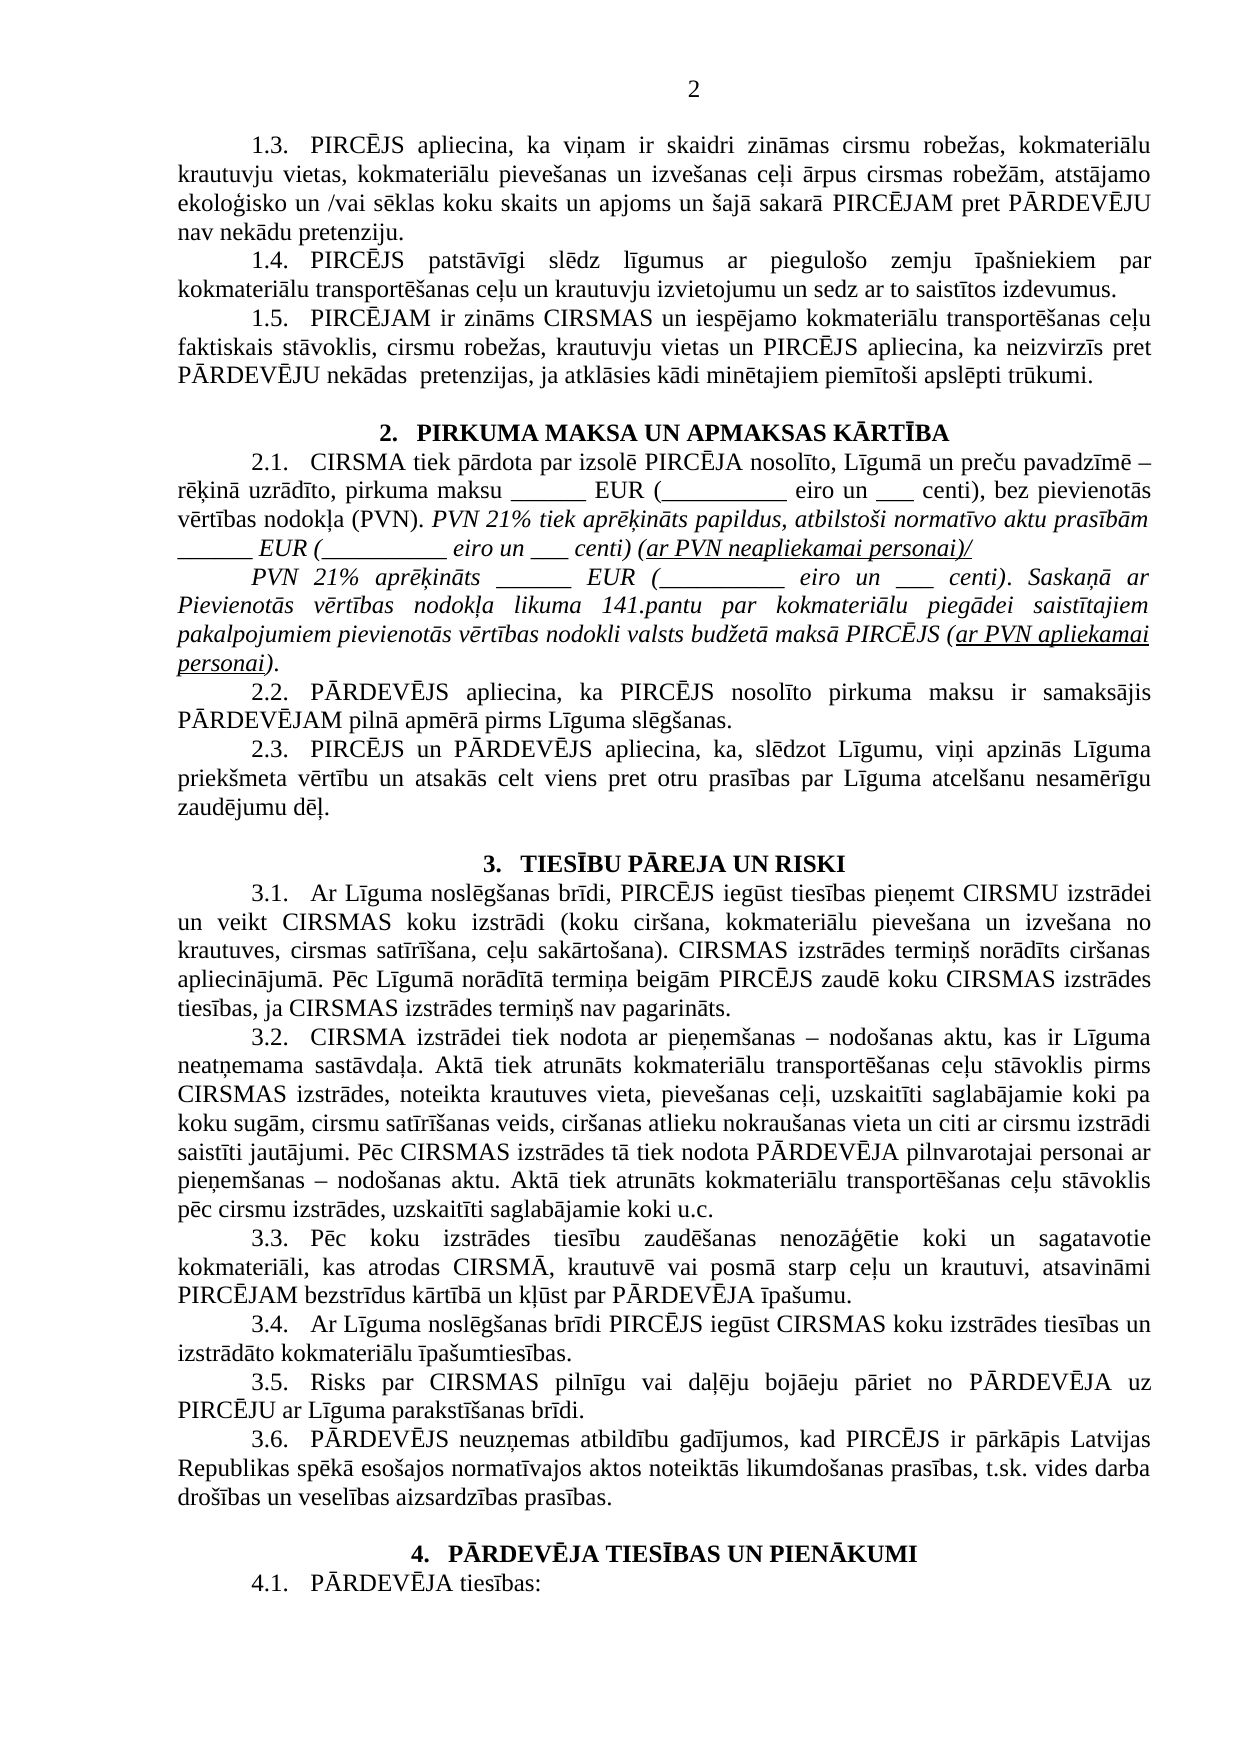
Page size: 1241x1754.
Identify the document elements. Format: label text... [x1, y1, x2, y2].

list Pēc koku izstrādes tiesību zaudēšanas nenozāģētie koki un sagatavotie kokmateriāli, kas atrodas CIRSMĀ, krautuvē vai posmā starp ceļu un krautuvi, atsavināmi PIRCĒJAM bezstrīdus kārtībā un kļūst par PĀRDEVĒJA īpašumu. [177, 1223, 1152, 1309]
list PĀRDEVĒJA tiesības: [177, 1568, 1152, 1597]
list PĀRDEVĒJS apliecina, ka PIRCĒJS nosolīto pirkuma maksu ir samaksājis PĀRDEVĒJAM pilnā apmērā pirms Līguma slēgšanas. [177, 677, 1152, 734]
text PVN 21% aprēķināts ______ EUR (__________ eiro un ___ centi). Saskaņā ar Pievienotās vērtības nodokļa likuma 141.pantu par kokmateriālu piegādei saistītajiem pakalpojumiem pievienotās vērtības nodokli valsts budžetā maksā PIRCĒJS (ar PVN apliekamai personai). [177, 562, 1152, 677]
list PIRKUMA MAKSA UN APMAKSAS KĀRTĪBA [177, 418, 1152, 447]
list Risks par CIRSMAS pilnīgu vai daļēju bojāeju pāriet no PĀRDEVĒJA uz PIRCĒJU ar Līguma parakstīšanas brīdi. [177, 1367, 1152, 1424]
list PIRCĒJS apliecina, ka viņam ir skaidri zināmas cirsmu robežas, kokmateriālu krautuvju vietas, kokmateriālu pievešanas un izvešanas ceļi ārpus cirsmas robežām, atstājamo ekoloģisko un /vai sēklas koku skaits un apjoms un šajā sakarā PIRCĒJAM pret PĀRDEVĒJU nav nekādu pretenziju. [177, 131, 1152, 246]
list TIESĪBU PĀREJA UN RISKI [177, 849, 1152, 878]
list Ar Līguma noslēgšanas brīdi, PIRCĒJS iegūst tiesības pieņemt CIRSMU izstrādei un veikt CIRSMAS koku izstrādi (koku ciršana, kokmateriālu pievešana un izvešana no krautuves, cirsmas satīrīšana, ceļu sakārtošana). CIRSMAS izstrādes termiņš norādīts ciršanas apliecinājumā. Pēc Līgumā norādītā termiņa beigām PIRCĒJS zaudē koku CIRSMAS izstrādes tiesības, ja CIRSMAS izstrādes termiņš nav pagarināts. [177, 878, 1152, 1022]
list PĀRDEVĒJS neuzņemas atbildību gadījumos, kad PIRCĒJS ir pārkāpis Latvijas Republikas spēkā esošajos normatīvajos aktos noteiktās likumdošanas prasības, t.sk. vides darba drošības un veselības aizsardzības prasības. [177, 1424, 1152, 1511]
list PĀRDEVĒJA TIESĪBAS UN PIENĀKUMI [177, 1539, 1152, 1568]
list CIRSMA izstrādei tiek nodota ar pieņemšanas – nodošanas aktu, kas ir Līguma neatņemama sastāvdaļa. Aktā tiek atrunāts kokmateriālu transportēšanas ceļu stāvoklis pirms CIRSMAS izstrādes, noteikta krautuves vieta, pievešanas ceļi, uzskaitīti saglabājamie koki pa koku sugām, cirsmu satīrīšanas veids, ciršanas atlieku nokraušanas vieta un citi ar cirsmu izstrādi saistīti jautājumi. Pēc CIRSMAS izstrādes tā tiek nodota PĀRDEVĒJA pilnvarotajai personai ar pieņemšanas – nodošanas aktu. Aktā tiek atrunāts kokmateriālu transportēšanas ceļu stāvoklis pēc cirsmu izstrādes, uzskaitīti saglabājamie koki u.c. [177, 1022, 1152, 1223]
list PIRCĒJS patstāvīgi slēdz līgumus ar piegulošo zemju īpašniekiem par kokmateriālu transportēšanas ceļu un krautuvju izvietojumu un sedz ar to saistītos izdevumus. [177, 246, 1152, 303]
list CIRSMA tiek pārdota par izsolē PIRCĒJA nosolīto, Līgumā un preču pavadzīmē – rēķinā uzrādīto, pirkuma maksu ______ EUR (__________ eiro un ___ centi), bez pievienotās vērtības nodokļa (PVN). PVN 21% tiek aprēķināts papildus, atbilstoši normatīvo aktu prasībām ______ EUR (__________ eiro un ___ centi) (ar PVN neapliekamai personai)/ [177, 447, 1152, 562]
list Ar Līguma noslēgšanas brīdi PIRCĒJS iegūst CIRSMAS koku izstrādes tiesības un izstrādāto kokmateriālu īpašumtiesības. [177, 1309, 1152, 1367]
list PIRCĒJS un PĀRDEVĒJS apliecina, ka, slēdzot Līgumu, viņi apzinās Līguma priekšmeta vērtību un atsakās celt viens pret otru prasības par Līguma atcelšanu nesamērīgu zaudējumu dēļ. [177, 734, 1152, 821]
list PIRCĒJAM ir zināms CIRSMAS un iespējamo kokmateriālu transportēšanas ceļu faktiskais stāvoklis, cirsmu robežas, krautuvju vietas un PIRCĒJS apliecina, ka neizvirzīs pret PĀRDEVĒJU nekādas pretenzijas, ja atklāsies kādi minētajiem piemītoši apslēpti trūkumi. [177, 303, 1152, 389]
